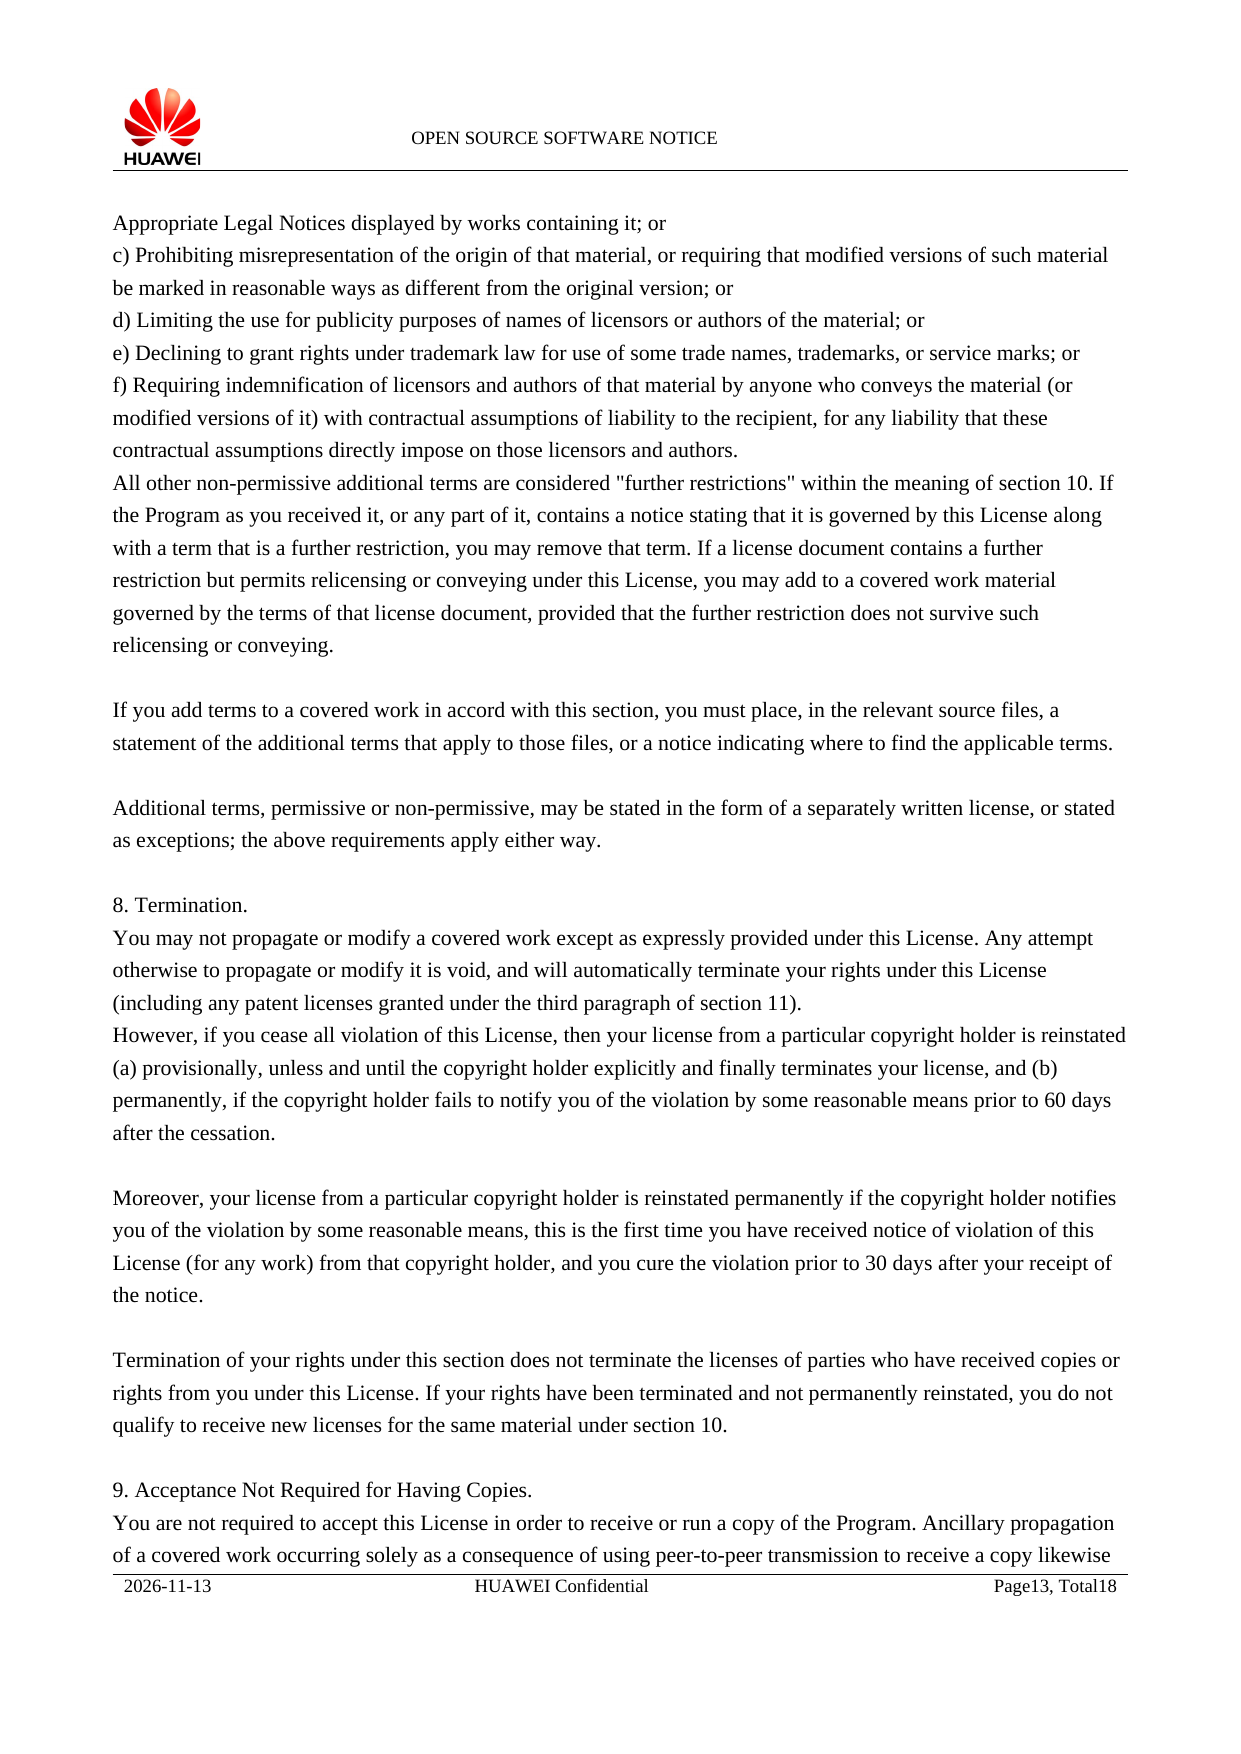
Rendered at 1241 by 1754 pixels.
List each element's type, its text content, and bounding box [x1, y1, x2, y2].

picture [124, 88, 201, 165]
